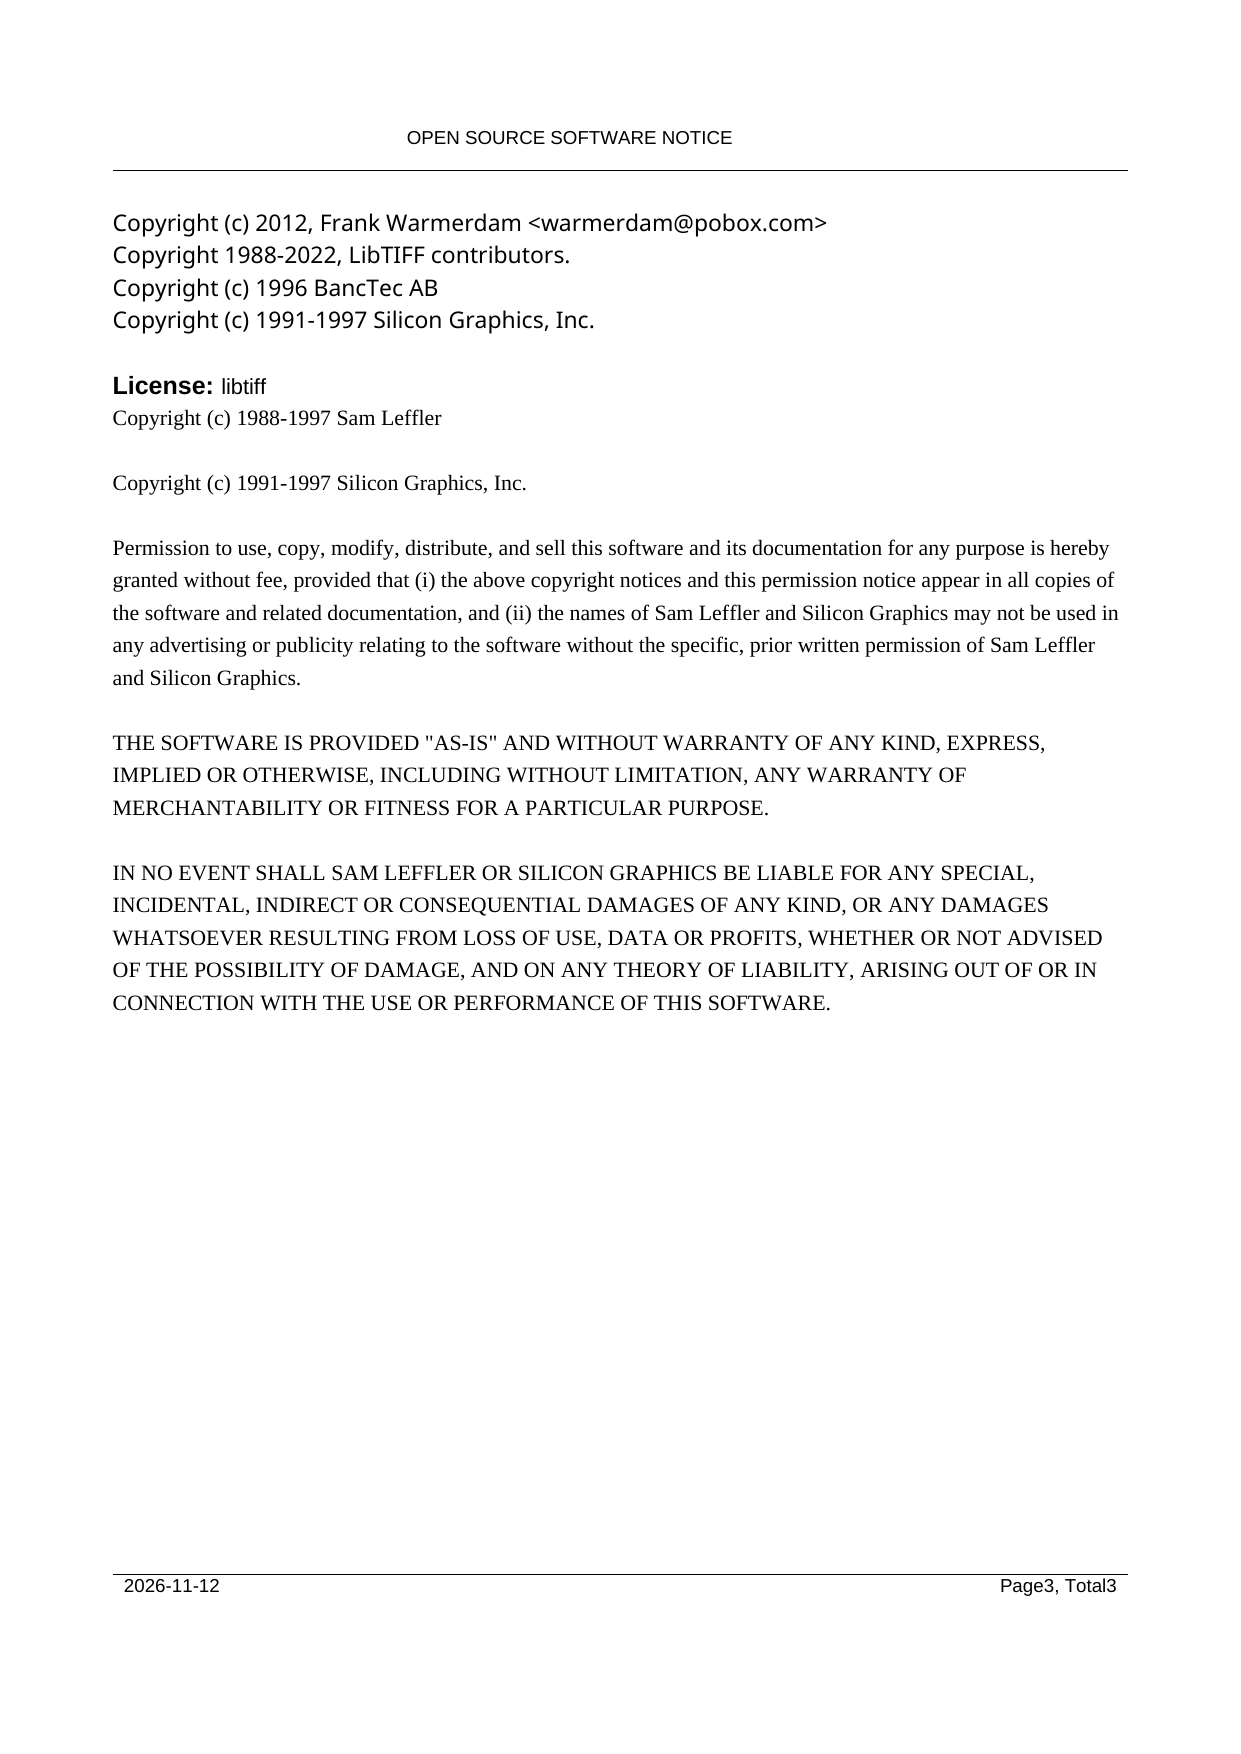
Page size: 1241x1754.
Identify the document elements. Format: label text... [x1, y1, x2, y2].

text License: libtiff [112, 369, 1128, 401]
text Permission to use, copy, modify, distribute, and sell this software and its documentation for any purpose is hereby granted without fee, provided that (i) the above copyright notices and this permission notice appear in all copies of the software and related documentation, and (ii) the names of Sam Leffler and Silicon Graphics may not be used in any advertising or publicity relating to the software without the specific, prior written permission of Sam Leffler and Silicon Graphics. [112, 531, 1128, 694]
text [112, 206, 1128, 369]
text IN NO EVENT SHALL SAM LEFFLER OR SILICON GRAPHICS BE LIABLE FOR ANY SPECIAL, INCIDENTAL, INDIRECT OR CONSEQUENTIAL DAMAGES OF ANY KIND, OR ANY DAMAGES WHATSOEVER RESULTING FROM LOSS OF USE, DATA OR PROFITS, WHETHER OR NOT ADVISED OF THE POSSIBILITY OF DAMAGE, AND ON ANY THEORY OF LIABILITY, ARISING OUT OF OR IN CONNECTION WITH THE USE OR PERFORMANCE OF THIS SOFTWARE. [112, 856, 1128, 1019]
text THE SOFTWARE IS PROVIDED "AS-IS" AND WITHOUT WARRANTY OF ANY KIND, EXPRESS, IMPLIED OR OTHERWISE, INCLUDING WITHOUT LIMITATION, ANY WARRANTY OF MERCHANTABILITY OR FITNESS FOR A PARTICULAR PURPOSE. [112, 726, 1128, 824]
text Copyright (c) 1991-1997 Silicon Graphics, Inc. [112, 466, 1128, 499]
text Copyright (c) 1988-1997 Sam Leffler [112, 401, 1128, 434]
